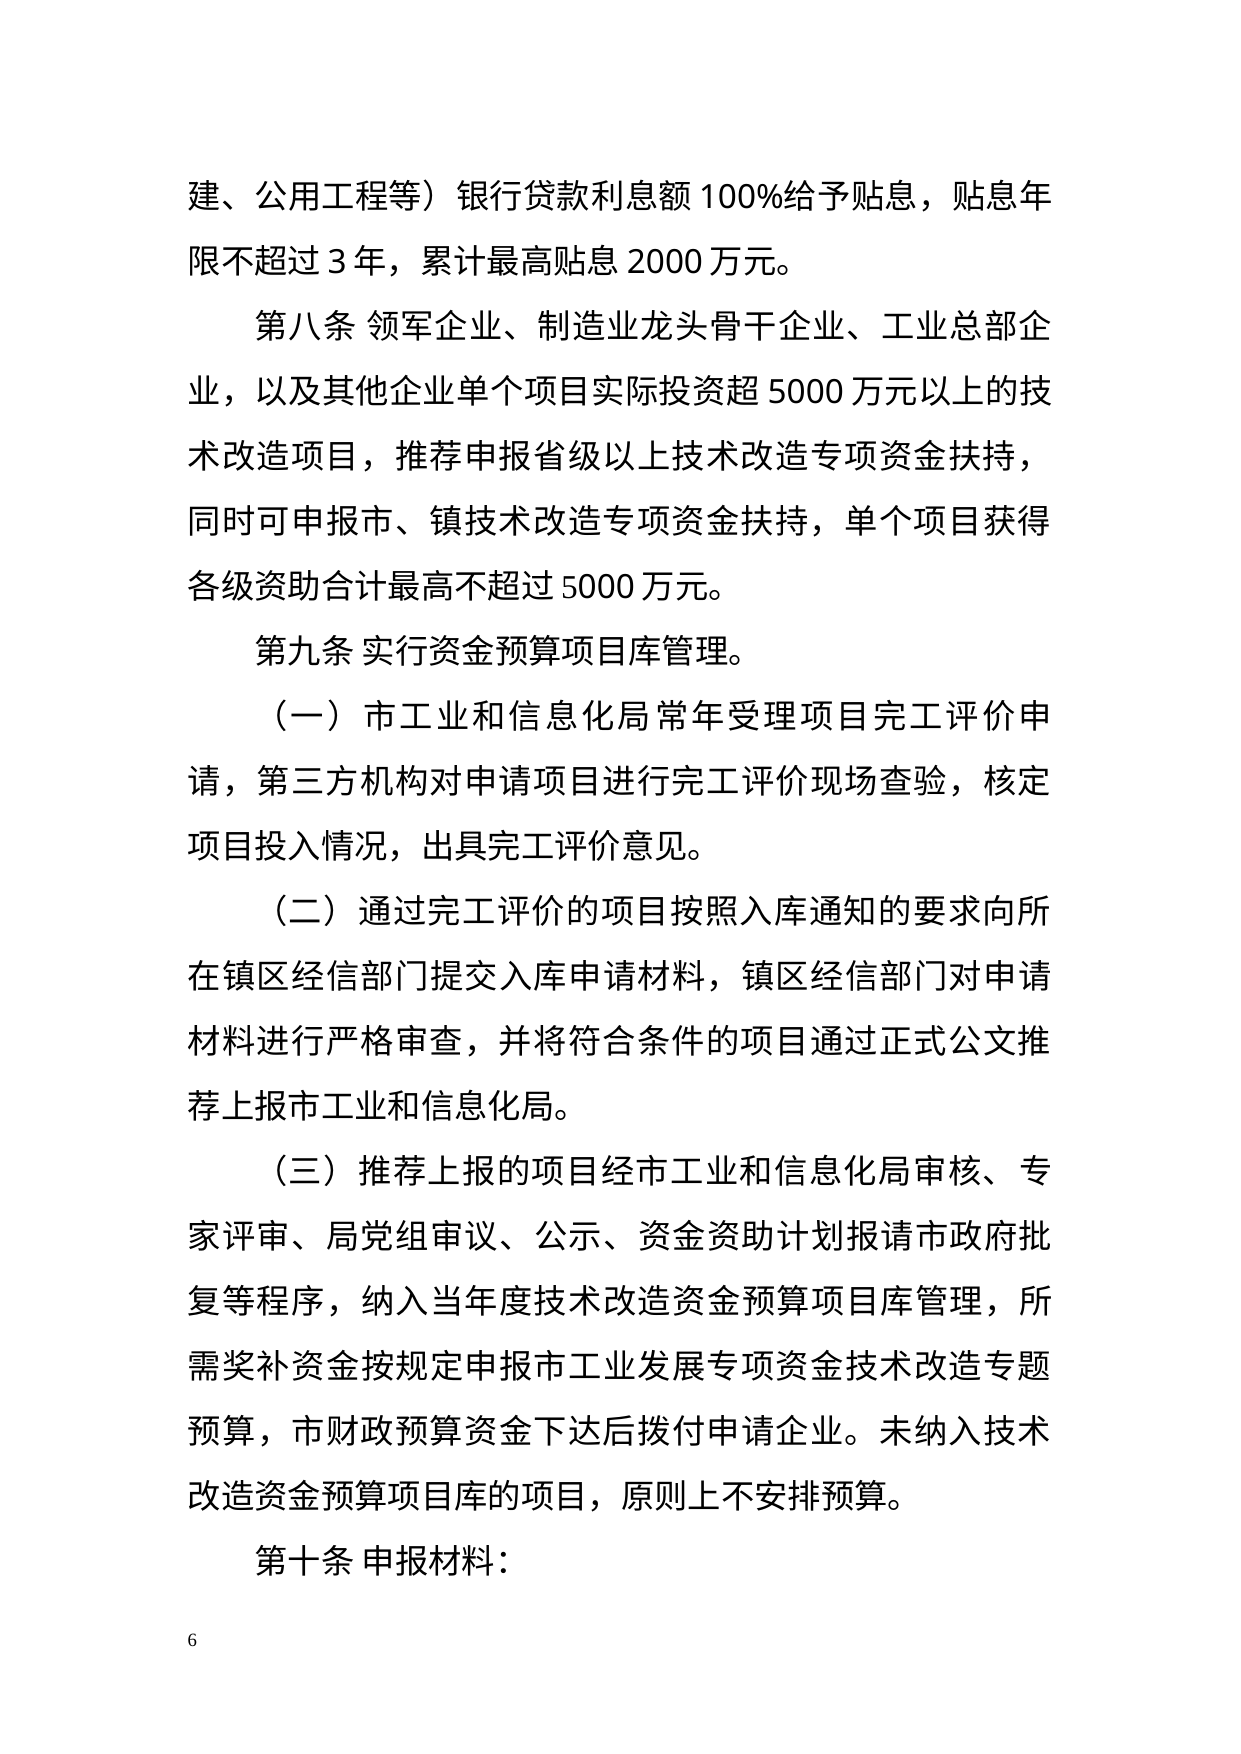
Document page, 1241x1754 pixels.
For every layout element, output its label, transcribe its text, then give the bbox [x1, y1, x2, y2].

text （三）推荐上报的项目经市工业和信息化局审核、专家评审、局党组审议、公示、资金资助计划报请市政府批复等程序，纳入当年度技术改造资金预算项目库管理，所需奖补资金按规定申报市工业发展专项资金技术改造专题预算，市财政预算资金下达后拨付申请企业。未纳入技术改造资金预算项目库的项目，原则上不安排预算。 [187, 1137, 1053, 1527]
list 第八条 领军企业、制造业龙头骨干企业、工业总部企业，以及其他企业单个项目实际投资超5000万元以上的技术改造项目，推荐申报省级以上技术改造专项资金扶持，同时可申报市、镇技术改造专项资金扶持，单个项目获得各级资助合计最高不超过5000万元。 [187, 292, 1053, 617]
text 第十条 申报材料： [187, 1527, 1053, 1592]
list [187, 162, 1053, 292]
text （一）市工业和信息化局常年受理项目完工评价申请，第三方机构对申请项目进行完工评价现场查验，核定项目投入情况，出具完工评价意见。 [187, 682, 1053, 877]
text （二）通过完工评价的项目按照入库通知的要求向所在镇区经信部门提交入库申请材料，镇区经信部门对申请材料进行严格审查，并将符合条件的项目通过正式公文推荐上报市工业和信息化局。 [187, 877, 1053, 1137]
text 第九条 实行资金预算项目库管理。 [187, 617, 1053, 682]
